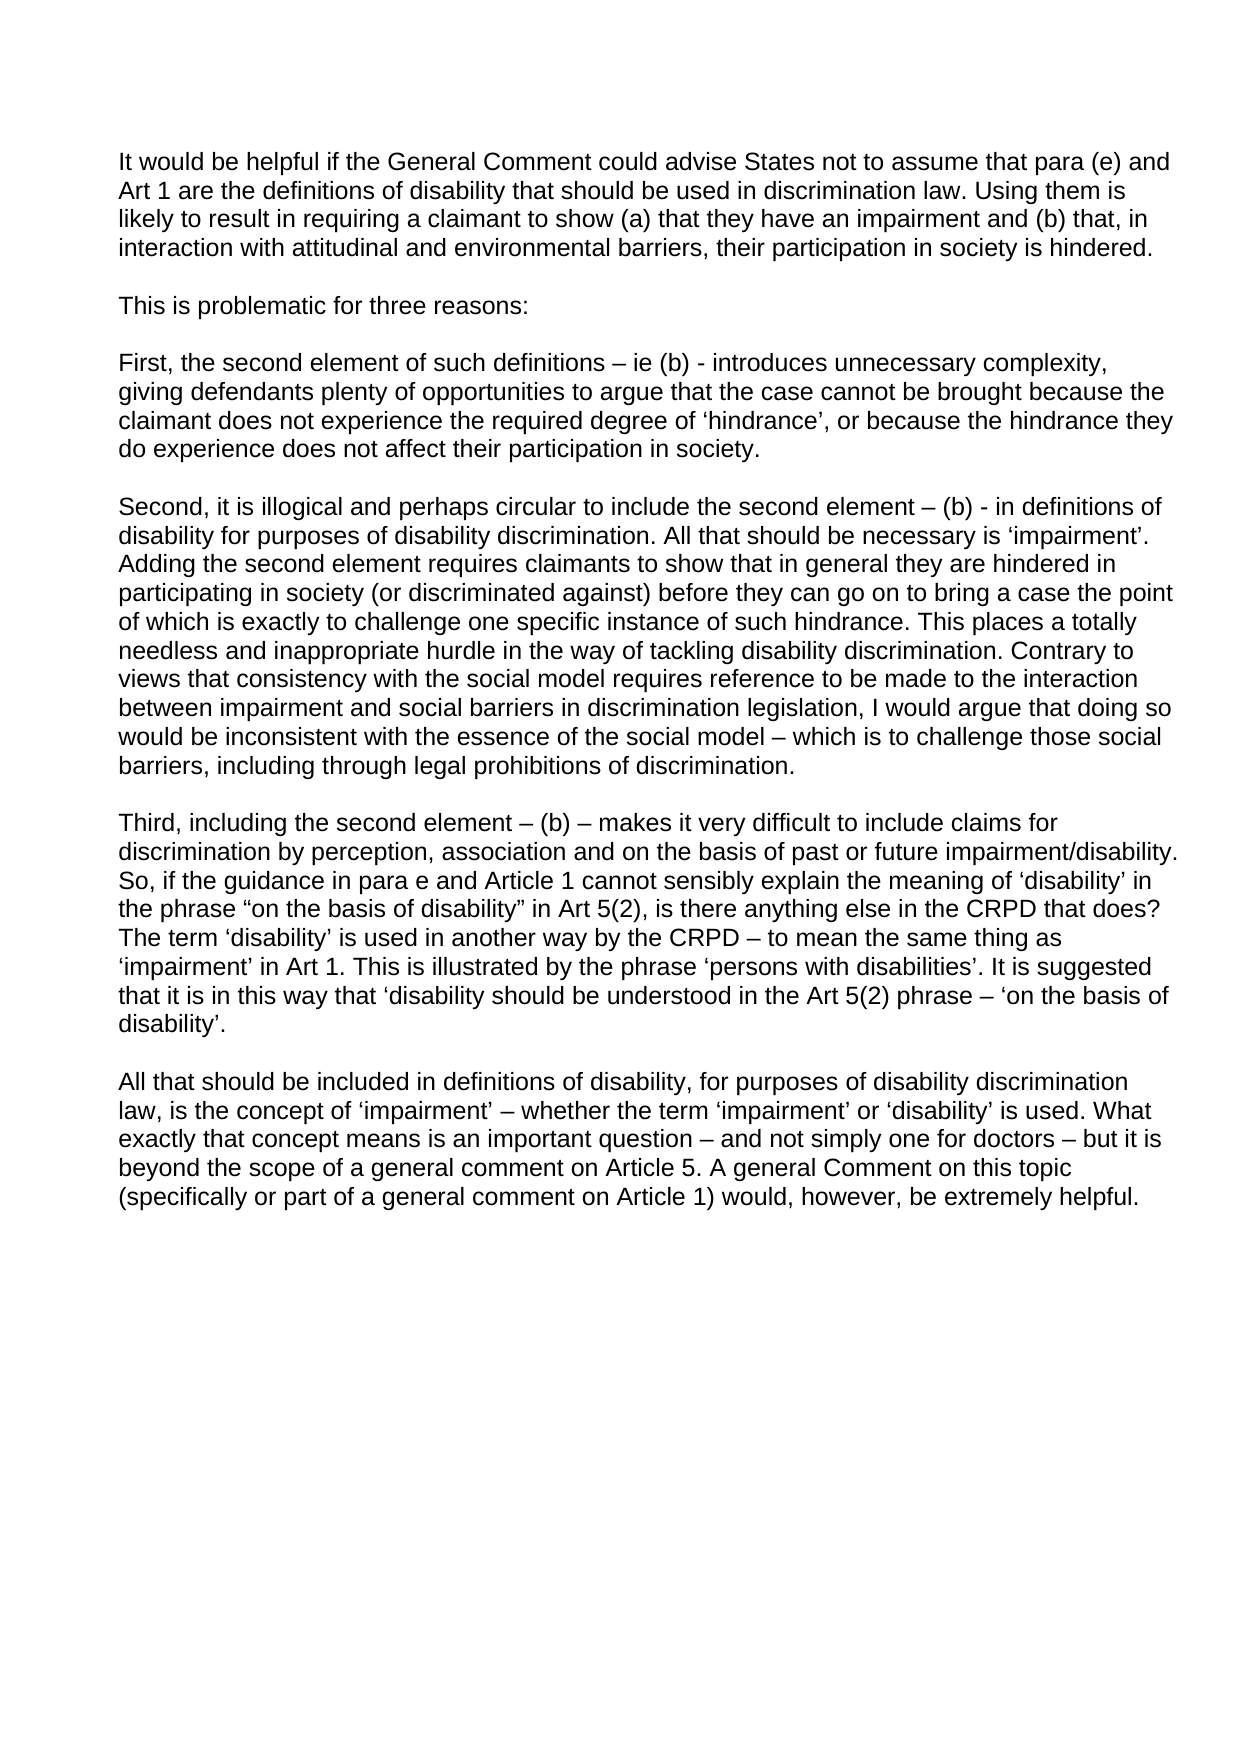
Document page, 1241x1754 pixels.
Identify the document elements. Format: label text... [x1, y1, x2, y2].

text Second, it is illogical and perhaps circular to include the second element – (b) - in definitions of disability for purposes of disability discrimination. All that should be necessary is ‘impairment’. Adding the second element requires claimants to show that in general they are hindered in participating in society (or discriminated against) before they can go on to bring a case the point of which is exactly to challenge one specific instance of such hindrance. This places a totally needless and inappropriate hurdle in the way of tackling disability discrimination. Contrary to views that consistency with the social model requires reference to be made to the interaction between impairment and social barriers in discrimination legislation, I would argue that doing so would be inconsistent with the essence of the social model – which is to challenge those social barriers, including through legal prohibitions of discrimination. [118, 492, 1181, 779]
text This is problematic for three reasons: [118, 291, 1181, 319]
text So, if the guidance in para e and Article 1 cannot sensibly explain the meaning of ‘disability’ in the phrase “on the basis of disability” in Art 5(2), is there anything else in the CRPD that does? The term ‘disability’ is used in another way by the CRPD – to mean the same thing as ‘impairment’ in Art 1. This is illustrated by the phrase ‘persons with disabilities’. It is suggested that it is in this way that ‘disability should be understood in the Art 5(2) phrase – ‘on the basis of disability’. [118, 866, 1181, 1038]
text First, the second element of such definitions – ie (b) - introduces unnecessary complexity, giving defendants plenty of opportunities to argue that the case cannot be brought because the claimant does not experience the required degree of ‘hindrance’, or because the hindrance they do experience does not affect their participation in society. [118, 348, 1181, 463]
text Third, including the second element – (b) – makes it very difficult to include claims for discrimination by perception, association and on the basis of past or future impairment/disability. [118, 808, 1181, 866]
text It would be helpful if the General Comment could advise States not to assume that para (e) and Art 1 are the definitions of disability that should be used in discrimination law. Using them is likely to result in requiring a claimant to show (a) that they have an impairment and (b) that, in interaction with attitudinal and environmental barriers, their participation in society is hindered. [118, 147, 1181, 262]
text All that should be included in definitions of disability, for purposes of disability discrimination law, is the concept of ‘impairment’ – whether the term ‘impairment’ or ‘disability’ is used. What exactly that concept means is an important question – and not simply one for doctors – but it is beyond the scope of a general comment on Article 5. A general Comment on this topic (specifically or part of a general comment on Article 1) would, however, be extremely helpful. [118, 1067, 1181, 1211]
